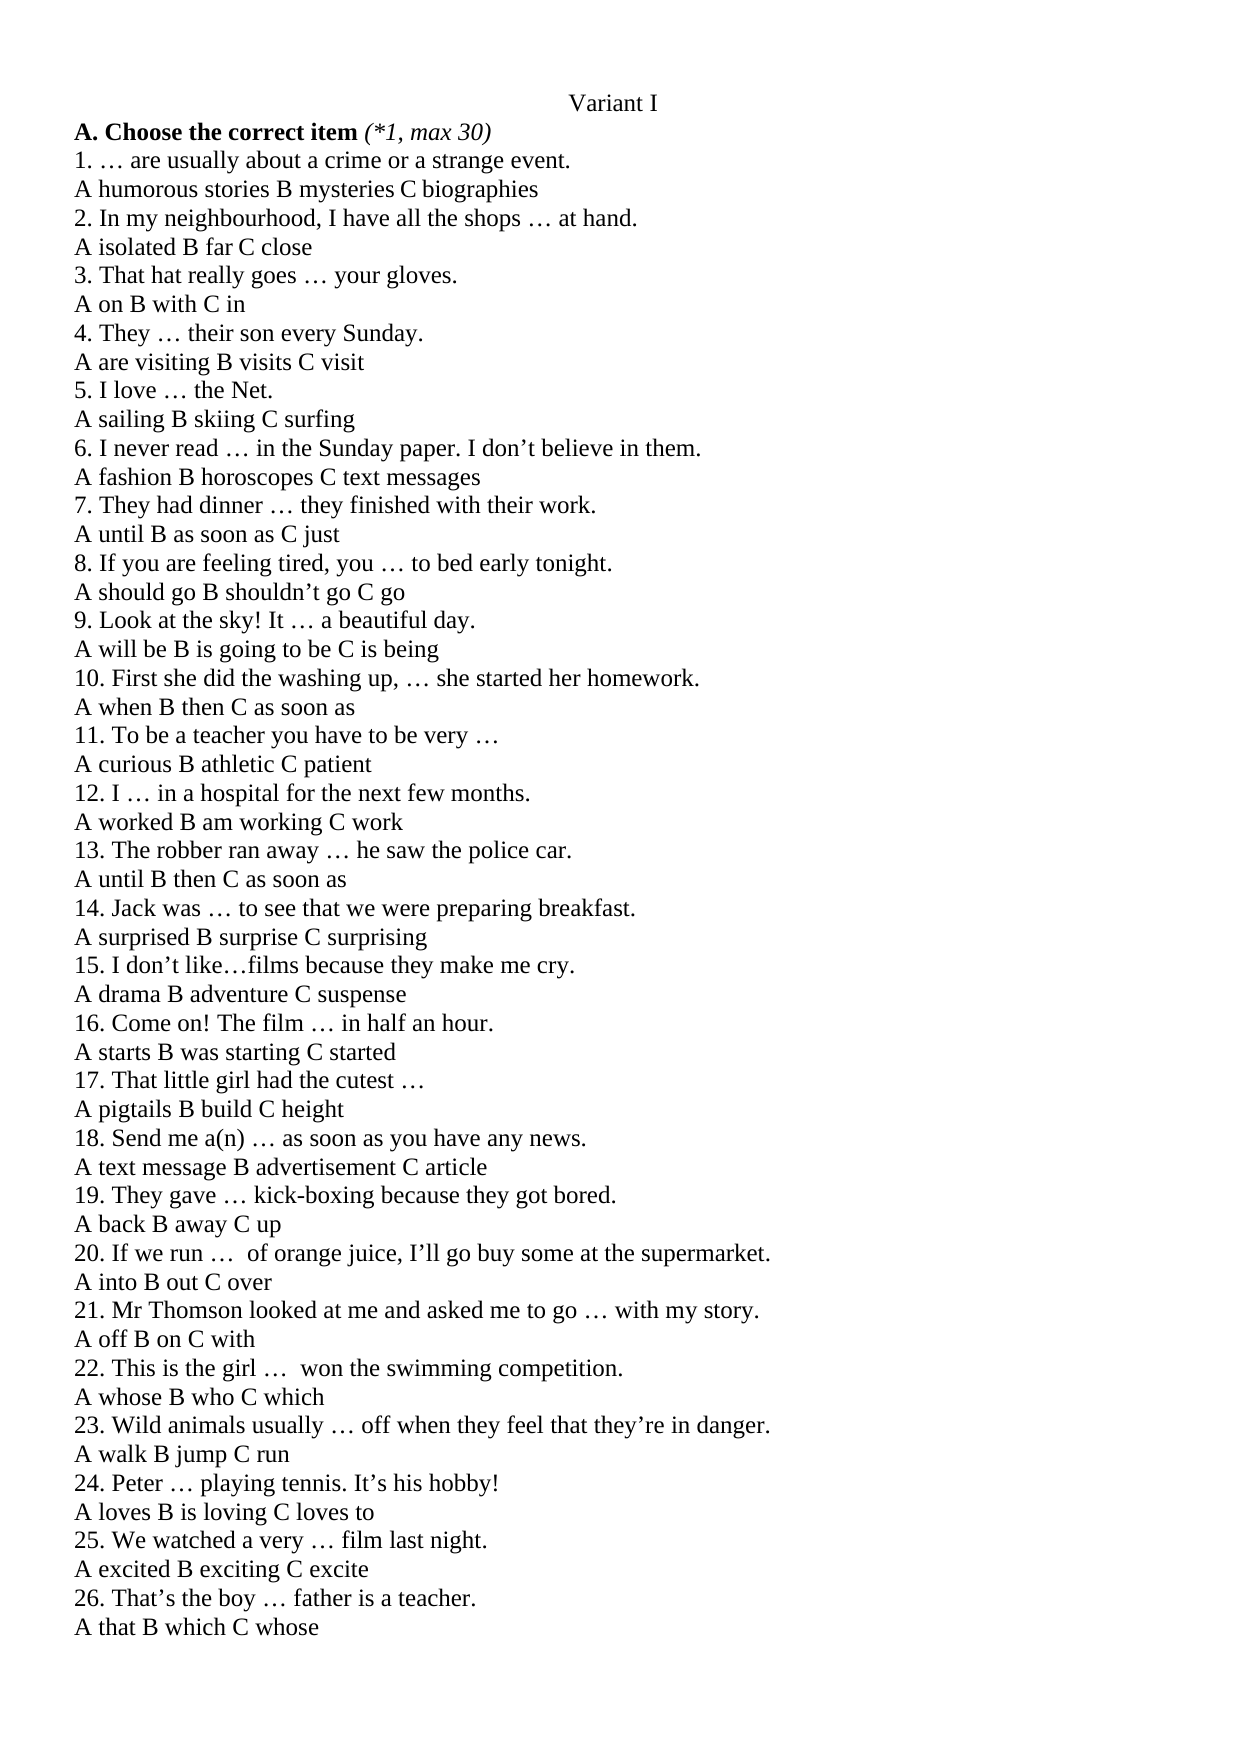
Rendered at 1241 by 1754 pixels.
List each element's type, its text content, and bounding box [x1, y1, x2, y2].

text A will be В is going to be C is being [74, 634, 1152, 663]
text 23. Wild animals usually … off when they feel that they’re in danger. [74, 1410, 1152, 1439]
text A back В away C up [74, 1209, 1152, 1238]
text A into В out C over [74, 1267, 1152, 1295]
text 19. They gave … kick-boxing because they got bored. [74, 1180, 1152, 1209]
text 20. If we run … of orange juice, I’ll go buy some at the supermarket. [74, 1238, 1152, 1267]
text 3. That hat really goes … your gloves. [74, 260, 1152, 289]
text 11. To be a teacher you have to be very … [74, 720, 1152, 749]
text A drama В adventure C suspense [74, 979, 1152, 1008]
text A when В then C as soon as [74, 692, 1152, 720]
text A walk В jump C run [74, 1439, 1152, 1468]
text 15. I don’t like…films because they make me cry. [74, 950, 1152, 979]
text A loves В is loving C loves to [74, 1497, 1152, 1525]
text 18. Send me a(n) … as soon as you have any news. [74, 1123, 1152, 1152]
text 5. I love … the Net. [74, 375, 1152, 404]
text A until В as soon as C just [74, 519, 1152, 548]
text A until В then C as soon as [74, 864, 1152, 893]
text 16. Come on! The film … in half an hour. [74, 1008, 1152, 1037]
text A are visiting В visits C visit [74, 347, 1152, 375]
text A whose В who C which [74, 1382, 1152, 1410]
text A worked В am working C work [74, 807, 1152, 835]
text A fashion B horoscopes C text messages [74, 462, 1152, 490]
text 4. They … their son every Sunday. [74, 318, 1152, 347]
text 21. Mr Thomson looked at me and asked me to go … with my story. [74, 1295, 1152, 1324]
text A isolated B far C close [74, 232, 1152, 260]
text A on В with C in [74, 289, 1152, 318]
text 22. This is the girl … won the swimming competition. [74, 1353, 1152, 1382]
text A text message В advertisement C article [74, 1152, 1152, 1180]
text A excited В exciting C excite [74, 1554, 1152, 1583]
text A that В which C whose [74, 1612, 1152, 1640]
text A curious В athletic C patient [74, 749, 1152, 778]
text 1. … are usually about a crime or a strange event. [74, 145, 1152, 174]
text 13. The robber ran away … he saw the police car. [74, 835, 1152, 864]
text 25. We watched a very … film last night. [74, 1525, 1152, 1554]
text 9. Look at the sky! It … a beautiful day. [74, 605, 1152, 634]
text 7. They had dinner … they finished with their work. [74, 490, 1152, 519]
text Variant I [74, 88, 1152, 117]
text A humorous stories В mysteries C biographies [74, 174, 1152, 203]
text A sailing В skiing C surfing [74, 404, 1152, 433]
text A pigtails В build C height [74, 1094, 1152, 1123]
text A surprised В surprise C surprising [74, 922, 1152, 950]
text A. Choose the correct item (*1, max 30) [74, 117, 1152, 145]
text 14. Jack was … to see that we were preparing breakfast. [74, 893, 1152, 922]
text 12. I … in a hospital for the next few months. [74, 778, 1152, 807]
text A off В on C with [74, 1324, 1152, 1353]
text A starts В was starting C started [74, 1037, 1152, 1065]
text 24. Peter … playing tennis. It’s his hobby! [74, 1468, 1152, 1497]
text 17. That little girl had the cutest … [74, 1065, 1152, 1094]
text 6. I never read … in the Sunday paper. I don’t believe in them. [74, 433, 1152, 462]
text 10. First she did the washing up, … she started her homework. [74, 663, 1152, 692]
text A should go В shouldn’t go C go [74, 577, 1152, 605]
text 8. If you are feeling tired, you … to bed early tonight. [74, 548, 1152, 577]
text 26. That’s the boy … father is a teacher. [74, 1583, 1152, 1612]
text 2. In my neighbourhood, I have all the shops … at hand. [74, 203, 1152, 232]
